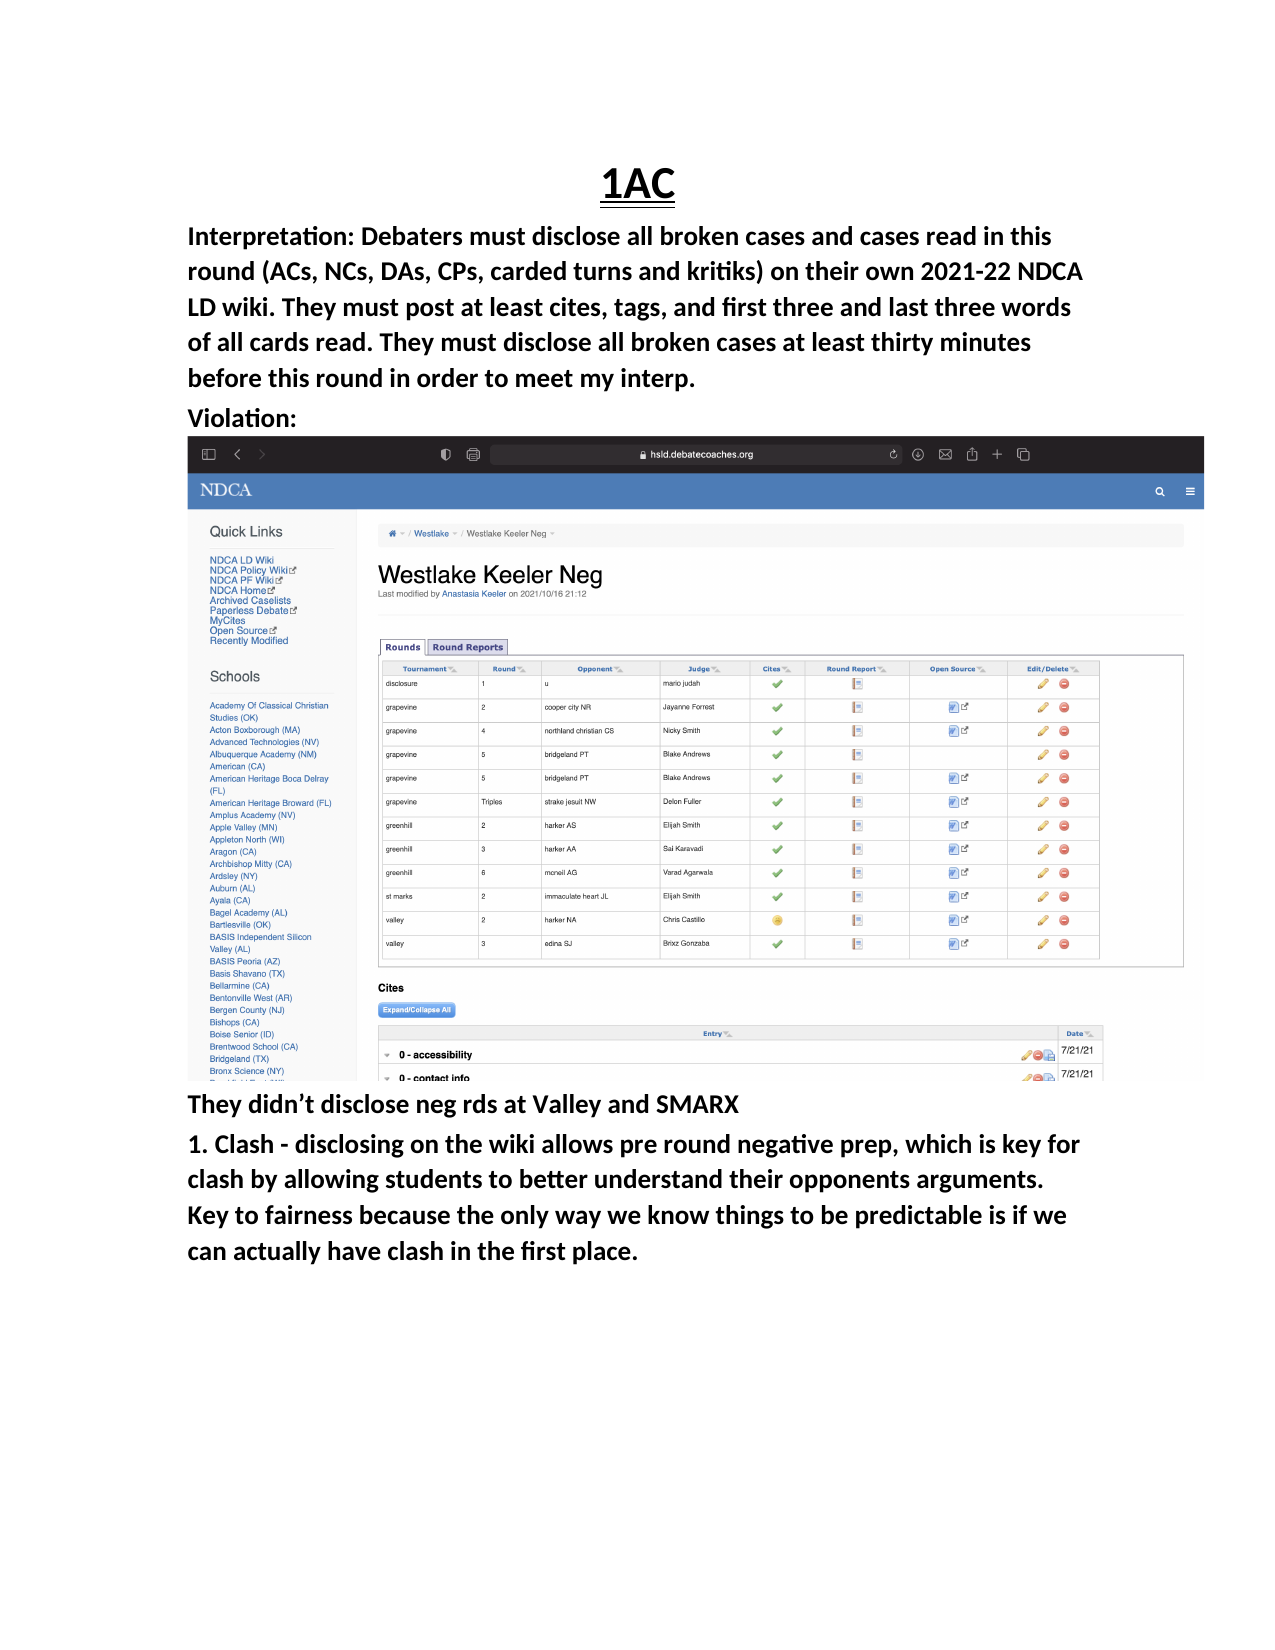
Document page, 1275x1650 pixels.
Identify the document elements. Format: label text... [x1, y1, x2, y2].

subtitle 1. Clash - disclosing on the wiki allows pre round negative prep, which is key for clash by allowing students to better understand their opponents arguments. Key to fairness because the only way we know things to be predictable is if we can actually have clash in the first place. [187, 1127, 1087, 1267]
subtitle Violation: [187, 401, 1087, 436]
subtitle Interpretation: Debaters must disclose all broken cases and cases read in this round (ACs, NCs, DAs, CPs, carded turns and kritiks) on their own 2021-22 NDCA LD wiki. They must post at least cites, tags, and first three and last three words of all cards read. They must disclose all broken cases at least thirty minutes before this round in order to meet my interp. [187, 219, 1087, 394]
picture [187, 436, 1205, 1081]
subtitle They didn’t disclose neg rds at Valley and SMARX [187, 1087, 1087, 1120]
subtitle 1AC [187, 154, 1087, 210]
